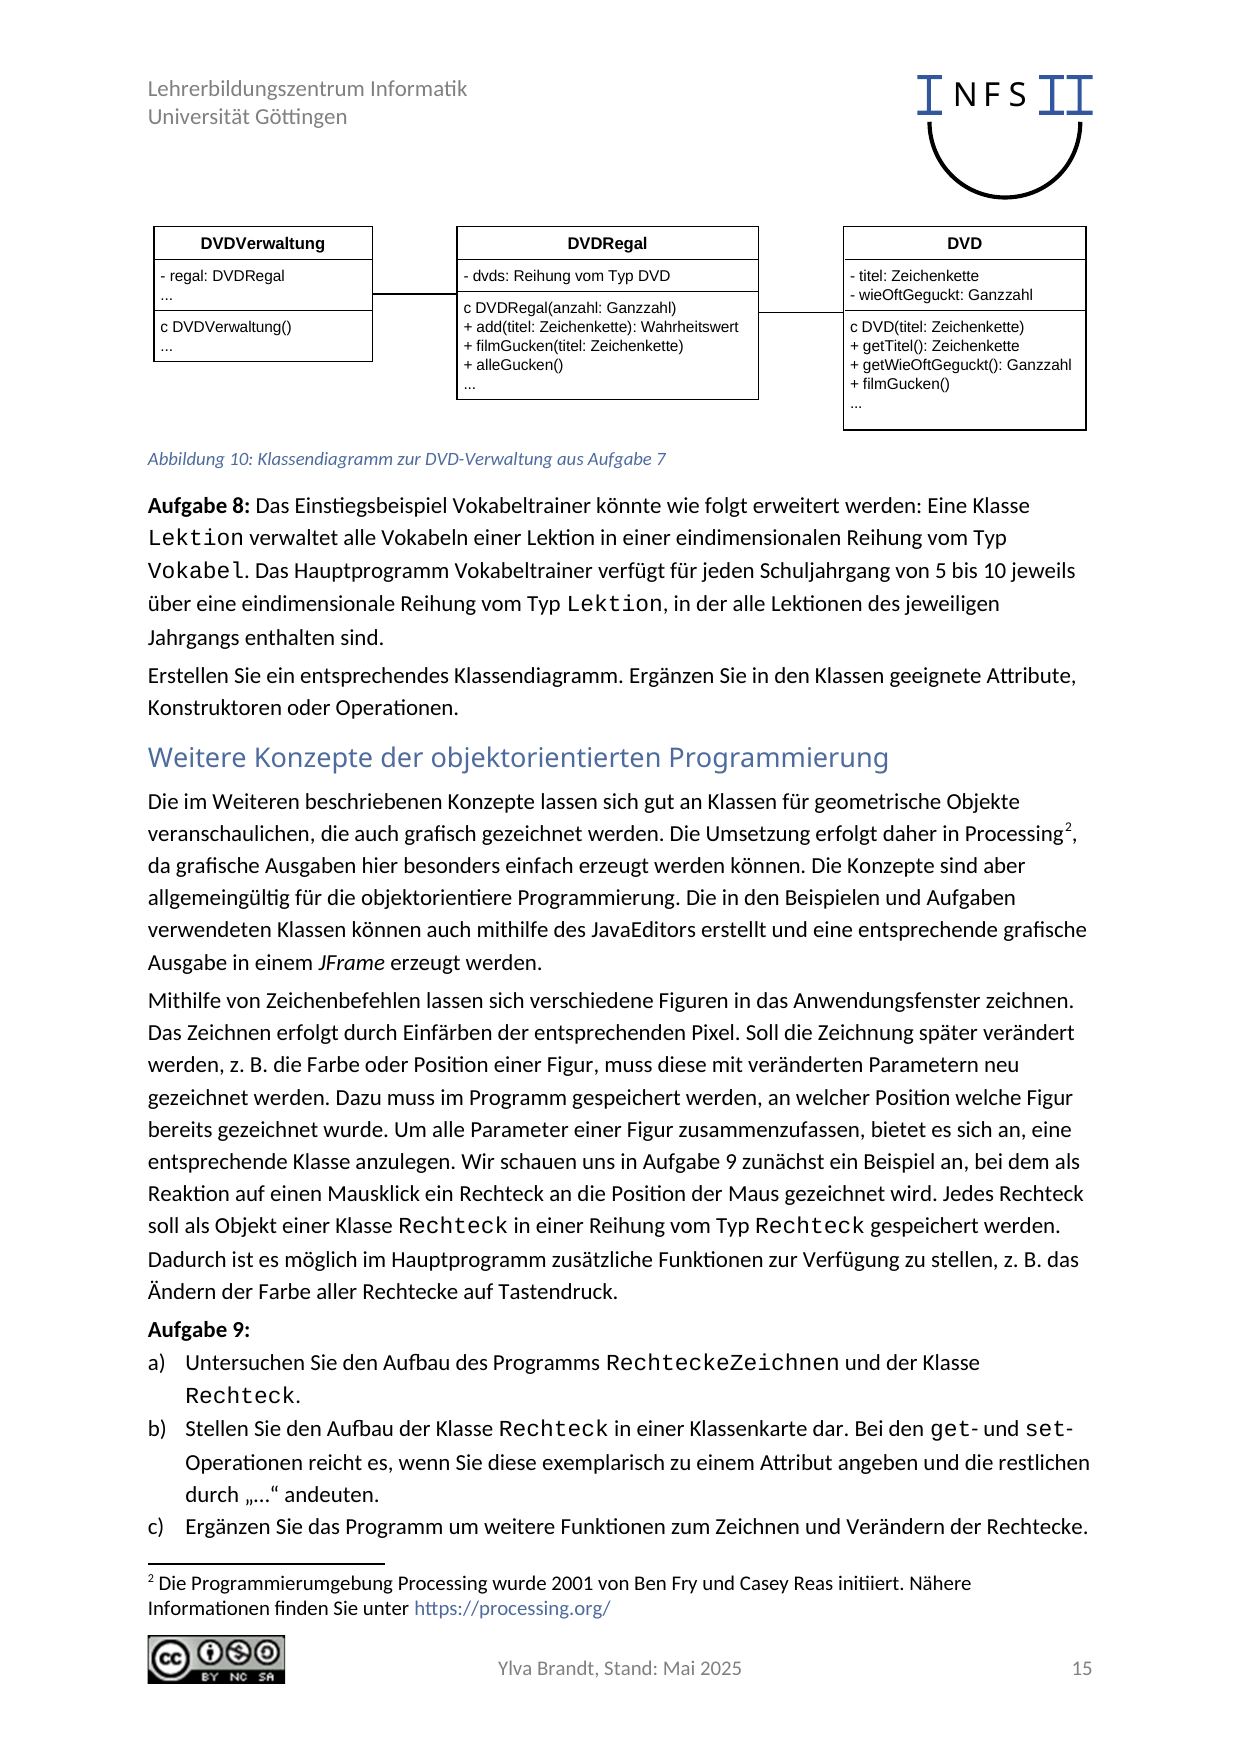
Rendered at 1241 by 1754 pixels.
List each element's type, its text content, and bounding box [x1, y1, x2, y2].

text Mithilfe von Zeichenbefehlen lassen sich verschiedene Figuren in das Anwendungsfenster zeichnen. Das Zeichnen erfolgt durch Einfärben der entsprechenden Pixel. Soll die Zeichnung später verändert werden, z. B. die Farbe oder Position einer Figur, muss diese mit veränderten Parametern neu gezeichnet werden. Dazu muss im Programm gespeichert werden, an welcher Position welche Figur bereits gezeichnet wurde. Um alle Parameter einer Figur zusammenzufassen, bietet es sich an, eine entsprechende Klasse anzulegen. Wir schauen uns in Aufgabe 9 zunächst ein Beispiel an, bei dem als Reaktion auf einen Mausklick ein Rechteck an die Position der Maus gezeichnet wird. Jedes Rechteck soll als Objekt einer Klasse Rechteck in einer Reihung vom Typ Rechteck gespeichert werden. Dadurch ist es möglich im Hauptprogramm zusätzliche Funktionen zur Verfügung zu stellen, z. B. das Ändern der Farbe aller Rechtecke auf Tastendruck. [148, 986, 1093, 1305]
list Ergänzen Sie das Programm um weitere Funktionen zum Zeichnen und Verändern der Rechtecke. [148, 1512, 1093, 1540]
text Erstellen Sie ein entsprechendes Klassendiagramm. Ergänzen Sie in den Klassen geeignete Attribute, Konstruktoren oder Operationen. [148, 661, 1093, 722]
text Aufgabe 8: Das Einstiegsbeispiel Vokabeltrainer könnte wie folgt erweitert werden: Eine Klasse Lektion verwaltet alle Vokabeln einer Lektion in einer eindimensionalen Reihung vom Typ Vokabel. Das Hauptprogramm Vokabeltrainer verfügt für jeden Schuljahrgang von 5 bis 10 jeweils über eine eindimensionale Reihung vom Typ Lektion, in der alle Lektionen des jeweiligen Jahrgangs enthalten sind. [148, 491, 1093, 651]
text Die im Weiteren beschriebenen Konzepte lassen sich gut an Klassen für geometrische Objekte veranschaulichen, die auch grafisch gezeichnet werden. Die Umsetzung erfolgt daher in Processing, da grafische Ausgaben hier besonders einfach erzeugt werden können. Die Konzepte sind aber allgemeingültig für die objektorientiere Programmierung. Die in den Beispielen und Aufgaben verwendeten Klassen können auch mithilfe des JavaEditors erstellt und eine entsprechende grafische Ausgabe in einem JFrame erzeugt werden. [148, 787, 1093, 976]
list Stellen Sie den Aufbau der Klasse Rechteck in einer Klassenkarte dar. Bei den get- und set-Operationen reicht es, wenn Sie diese exemplarisch zu einem Attribut angeben und die restlichen durch „…“ andeuten. [148, 1414, 1093, 1508]
text Aufgabe 9: [148, 1316, 1093, 1343]
list Untersuchen Sie den Aufbau des Programms RechteckeZeichnen und der Klasse Rechteck. [148, 1348, 1093, 1410]
picture [147, 1635, 286, 1684]
subtitle Weitere Konzepte der objektorientierten Programmierung [148, 738, 1093, 775]
